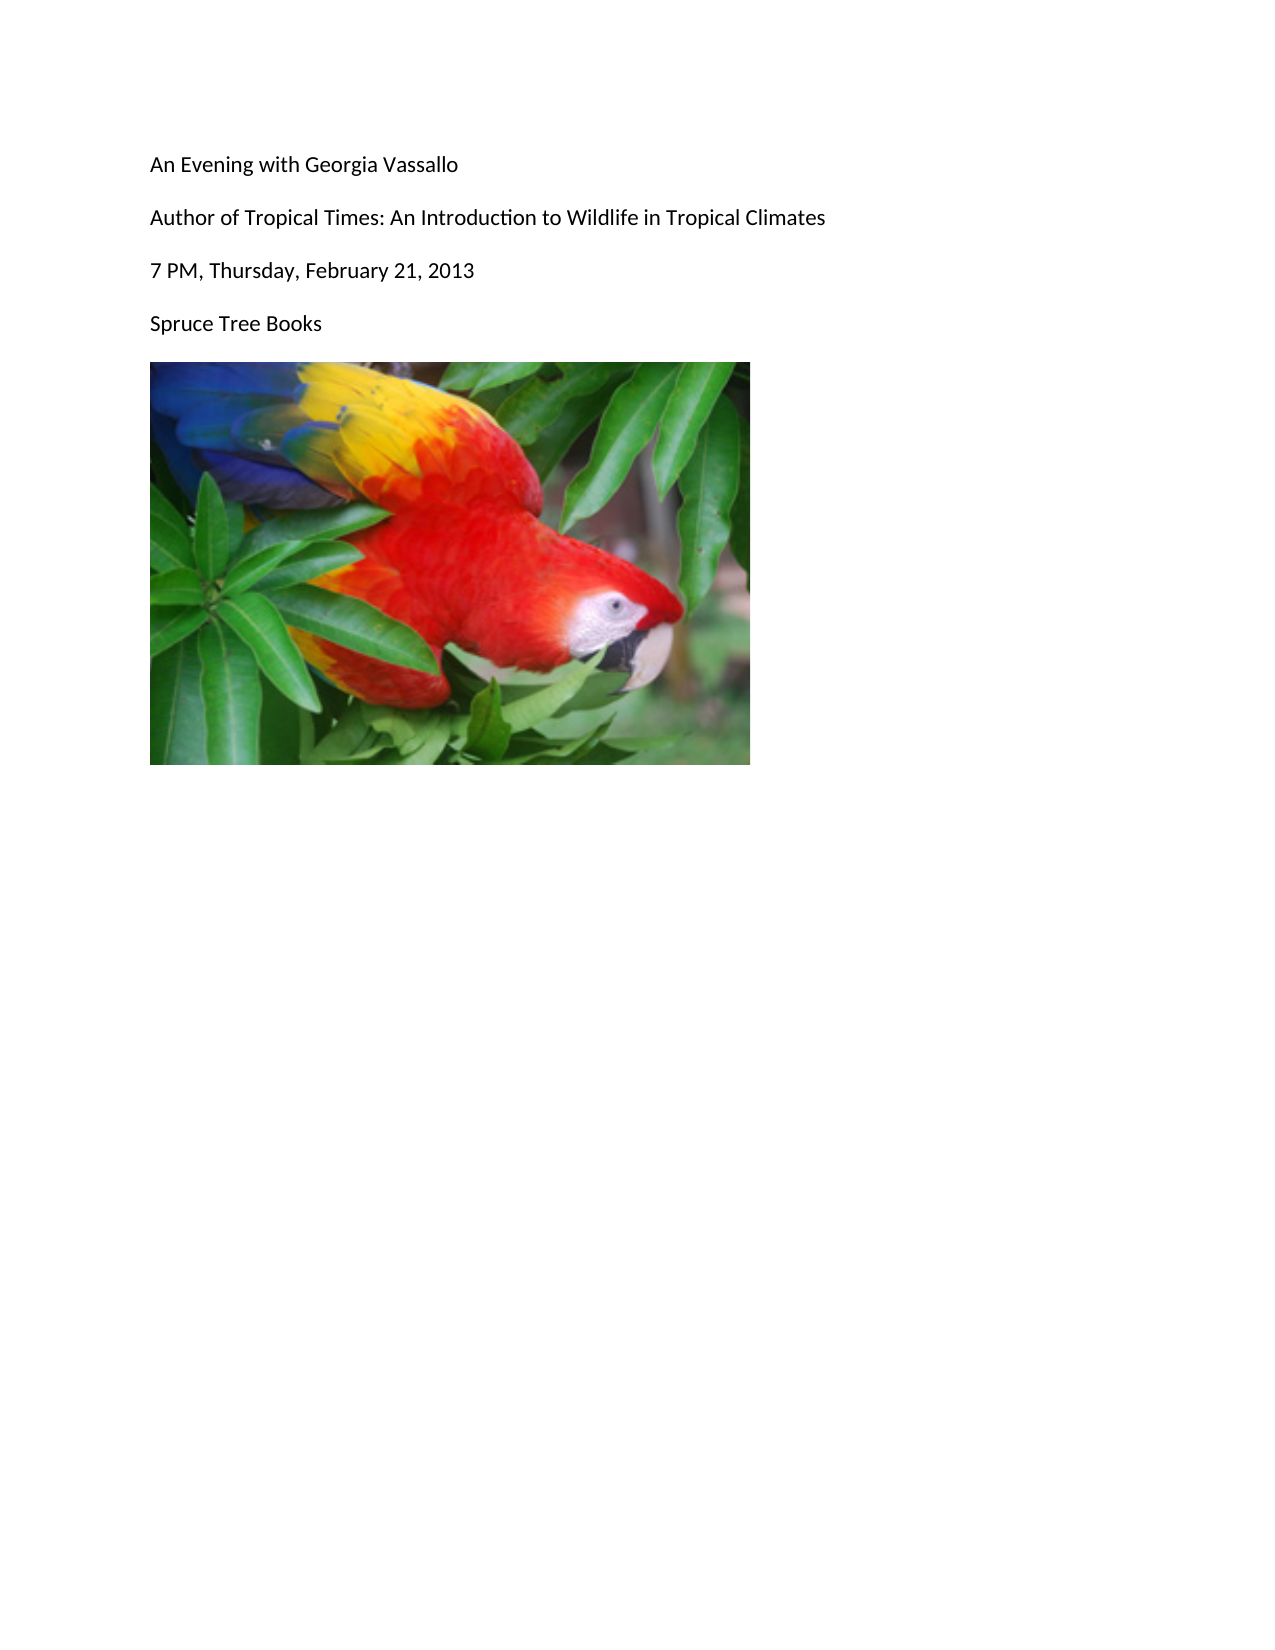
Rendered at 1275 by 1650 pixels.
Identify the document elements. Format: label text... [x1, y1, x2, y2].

text 7 PM, Thursday, February 21, 2013 [150, 256, 1125, 284]
text An Evening with Georgia Vassallo [150, 150, 1125, 178]
picture [150, 362, 750, 765]
text Spruce Tree Books [150, 309, 1125, 337]
text Author of Tropical Times: An Introduction to Wildlife in Tropical Climates [150, 203, 1125, 231]
